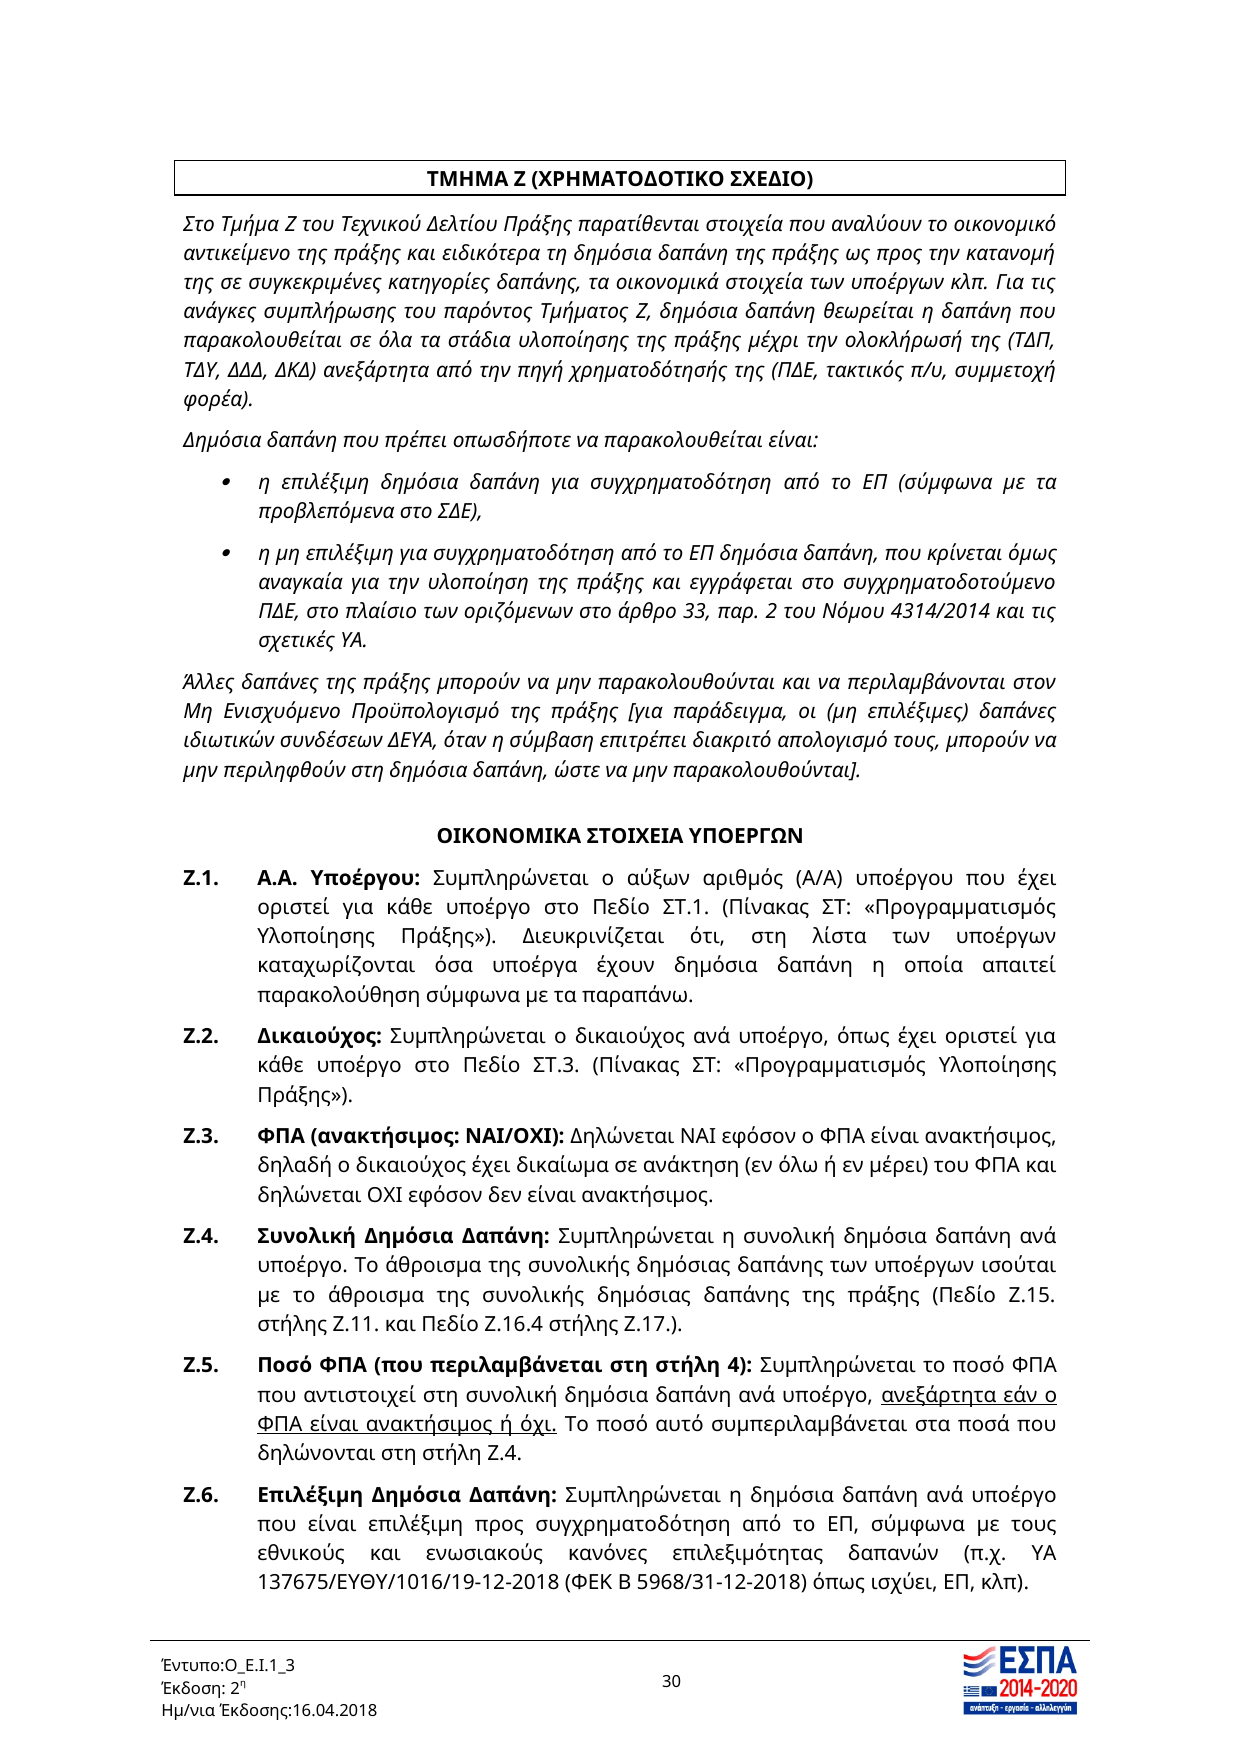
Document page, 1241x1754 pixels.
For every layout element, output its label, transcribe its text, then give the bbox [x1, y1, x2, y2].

list Επιλέξιμη Δημόσια Δαπάνη: Συμπληρώνεται η δημόσια δαπάνη ανά υποέργο που είναι επιλέξιμη προς συγχρηματοδότηση από το ΕΠ, σύμφωνα με τους εθνικούς και ενωσιακούς κανόνες επιλεξιμότητας δαπανών (π.χ. ΥΑ 137675/ΕΥΘΥ/1016/19-12-2018 (ΦΕΚ Β 5968/31-12-2018) όπως ισχύει, ΕΠ, κλπ). [183, 1479, 1057, 1596]
text Άλλες δαπάνες της πράξης μπορούν να μην παρακολουθούνται και να περιλαμβάνονται στον Μη Ενισχυόμενο Προϋπολογισμό της πράξης [για παράδειγμα, οι (μη επιλέξιμες) δαπάνες ιδιωτικών συνδέσεων ΔΕΥΑ, όταν η σύμβαση επιτρέπει διακριτό απολογισμό τους, μπορούν να μην περιληφθούν στη δημόσια δαπάνη, ώστε να μην παρακολουθούνται]. [183, 666, 1057, 783]
text ΟΙΚΟΝΟΜΙΚΑ ΣΤΟΙΧΕΙΑ ΥΠΟΕΡΓΩΝ [183, 821, 1057, 850]
list Συνολική Δημόσια Δαπάνη: Συμπληρώνεται η συνολική δημόσια δαπάνη ανά υποέργο. Το άθροισμα της συνολικής δημόσιας δαπάνης των υποέργων ισούται με το άθροισμα της συνολικής δημόσιας δαπάνης της πράξης (Πεδίο Ζ.15. στήλης Ζ.11. και Πεδίο Ζ.16.4 στήλης Ζ.17.). [183, 1221, 1057, 1337]
picture [960, 1644, 1080, 1716]
text ΤΜΗΜΑ Ζ (ΧΡΗΜΑΤΟΔΟΤΙΚΟ ΣΧΕΔΙΟ) [175, 161, 1065, 194]
text Δημόσια δαπάνη που πρέπει οπωσδήποτε να παρακολουθείται είναι: [183, 425, 1057, 454]
list Α.Α. Υποέργου: Συμπληρώνεται ο αύξων αριθμός (Α/Α) υποέργου που έχει οριστεί για κάθε υποέργο στο Πεδίο ΣΤ.1. (Πίνακας ΣΤ: «Προγραμματισμός Υλοποίησης Πράξης»). Διευκρινίζεται ότι, στη λίστα των υποέργων καταχωρίζονται όσα υποέργα έχουν δημόσια δαπάνη η οποία απαιτεί παρακολούθηση σύμφωνα με τα παραπάνω. [183, 862, 1057, 1008]
list η επιλέξιμη δημόσια δαπάνη για συγχρηματοδότηση από το ΕΠ (σύμφωνα με τα προβλεπόμενα στο ΣΔΕ), [221, 466, 1057, 525]
text Στο Τμήμα Z του Τεχνικού Δελτίου Πράξης παρατίθενται στοιχεία που αναλύουν το οικονομικό αντικείμενο της πράξης και ειδικότερα τη δημόσια δαπάνη της πράξης ως προς την κατανομή της σε συγκεκριμένες κατηγορίες δαπάνης, τα οικονομικά στοιχεία των υποέργων κλπ. Για τις ανάγκες συμπλήρωσης του παρόντος Τμήματος Ζ, δημόσια δαπάνη θεωρείται η δαπάνη που παρακολουθείται σε όλα τα στάδια υλοποίησης της πράξης μέχρι την ολοκλήρωσή της (ΤΔΠ, ΤΔΥ, ΔΔΔ, ΔΚΔ) ανεξάρτητα από την πηγή χρηματοδότησής της (ΠΔΕ, τακτικός π/υ, συμμετοχή φορέα). [183, 208, 1057, 412]
list η μη επιλέξιμη για συγχρηματοδότηση από το ΕΠ δημόσια δαπάνη, που κρίνεται όμως αναγκαία για την υλοποίηση της πράξης και εγγράφεται στο συγχρηματοδοτούμενο ΠΔΕ, στο πλαίσιο των οριζόμενων στο άρθρο 33, παρ. 2 του Νόμου 4314/2014 και τις σχετικές ΥΑ. [221, 537, 1057, 654]
list Ποσό ΦΠΑ (που περιλαμβάνεται στη στήλη 4): Συμπληρώνεται το ποσό ΦΠΑ που αντιστοιχεί στη συνολική δημόσια δαπάνη ανά υποέργο, ανεξάρτητα εάν ο ΦΠΑ είναι ανακτήσιμος ή όχι. Το ποσό αυτό συμπεριλαμβάνεται στα ποσά που δηλώνονται στη στήλη Ζ.4. [183, 1350, 1057, 1466]
list Δικαιούχος: Συμπληρώνεται ο δικαιούχος ανά υποέργο, όπως έχει οριστεί για κάθε υποέργο στο Πεδίο ΣΤ.3. (Πίνακας ΣΤ: «Προγραμματισμός Υλοποίησης Πράξης»). [183, 1021, 1057, 1108]
list ΦΠΑ (ανακτήσιμος: ΝΑΙ/ΟΧΙ): Δηλώνεται ΝΑΙ εφόσον ο ΦΠΑ είναι ανακτήσιμος, δηλαδή ο δικαιούχος έχει δικαίωμα σε ανάκτηση (εν όλω ή εν μέρει) του ΦΠΑ και δηλώνεται ΟΧΙ εφόσον δεν είναι ανακτήσιμος. [183, 1121, 1057, 1208]
